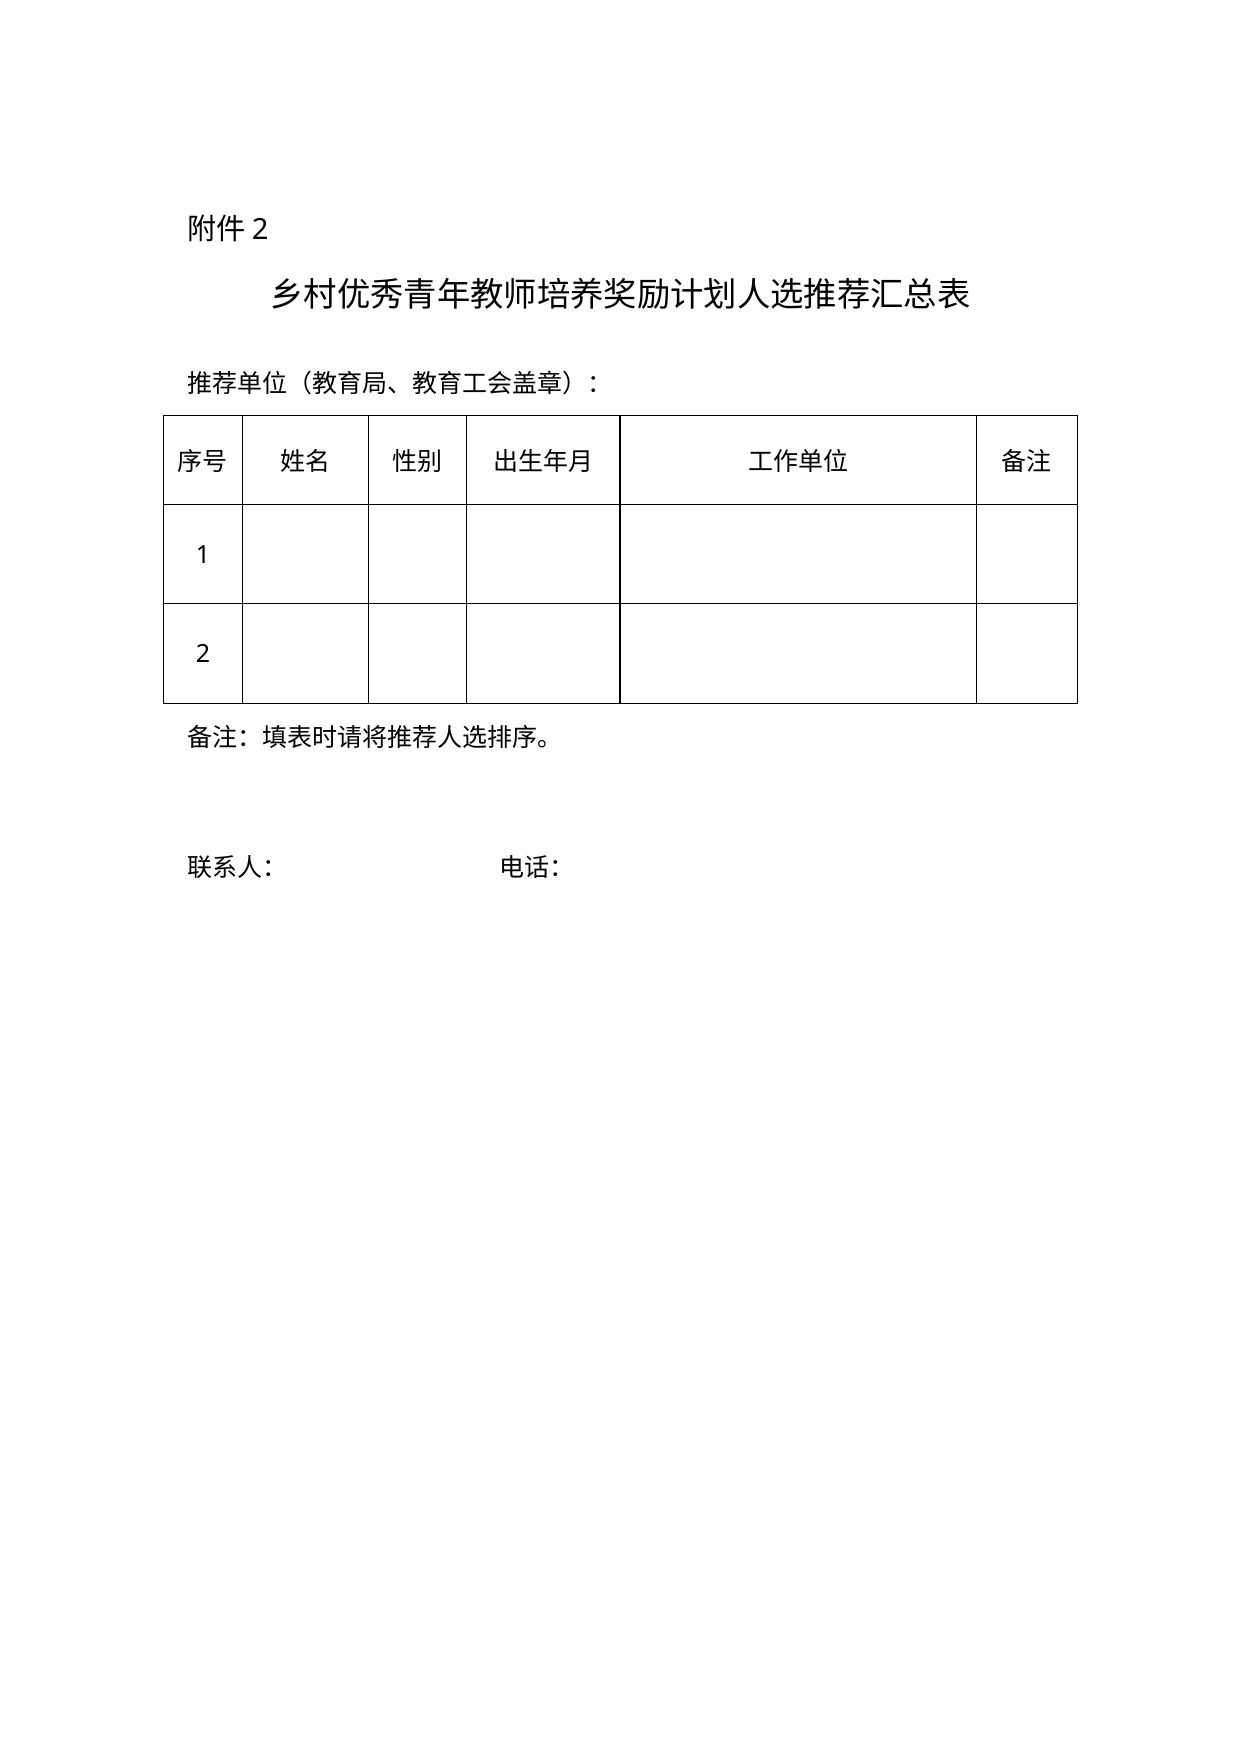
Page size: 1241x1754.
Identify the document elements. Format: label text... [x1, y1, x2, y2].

table_header 备注 [977, 416, 1077, 503]
text 附件2 [187, 194, 1053, 259]
table_header 性别 [369, 416, 466, 503]
table_cell 2 [164, 604, 242, 702]
table_header 姓名 [243, 416, 368, 503]
table_cell [977, 604, 1077, 702]
table_header 出生年月 [467, 416, 619, 503]
text 备注：填表时请将推荐人选排序。 [187, 704, 1053, 768]
table_cell [621, 505, 976, 603]
text 推荐单位（教育局、教育工会盖章）： [187, 349, 1053, 414]
table_header 工作单位 [621, 416, 976, 503]
table_cell [467, 505, 619, 603]
text 乡村优秀青年教师培养奖励计划人选推荐汇总表 [187, 259, 1053, 324]
table_cell [243, 604, 368, 702]
table_header 序号 [164, 416, 242, 503]
table_cell [977, 505, 1077, 603]
table_cell [369, 505, 466, 603]
table_cell [243, 505, 368, 603]
table_cell [369, 604, 466, 702]
table_cell [621, 604, 976, 702]
table_cell 1 [164, 505, 242, 603]
text 联系人： 电话： [187, 833, 1053, 898]
table_cell [467, 604, 619, 702]
